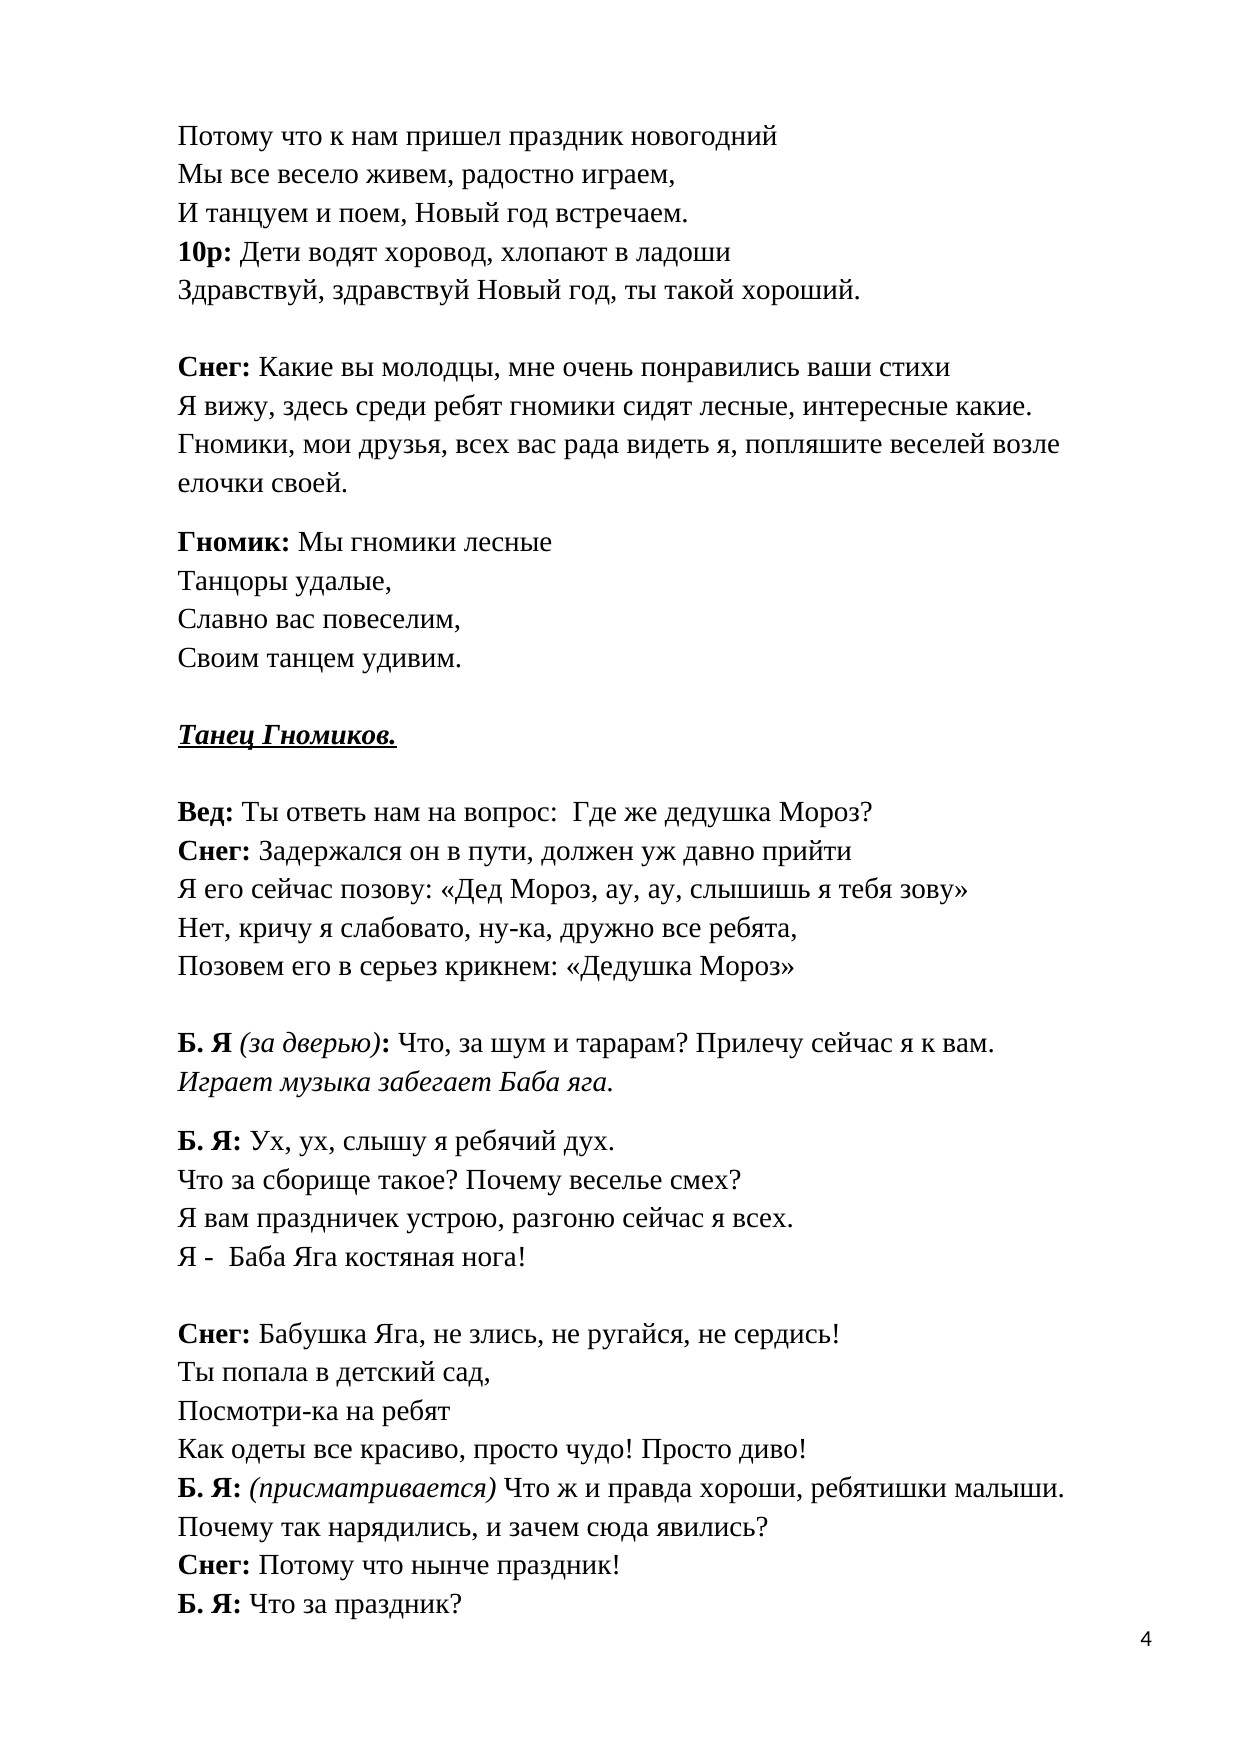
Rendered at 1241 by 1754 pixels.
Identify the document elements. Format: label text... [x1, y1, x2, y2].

text Снег: Задержался он в пути, должен уж давно прийти [177, 833, 1152, 866]
text Нет, кричу я слабовато, ну-ка, дружно все ребята, [177, 910, 1152, 943]
text Позовем его в серьез крикнем: «Дедушка Мороз» [177, 948, 1152, 982]
text Славно вас повеселим, [177, 601, 1152, 635]
text Б. Я: Ух, ух, слышу я ребячий дух. [177, 1123, 1152, 1157]
text Ты попала в детский сад, [177, 1354, 1152, 1388]
text Снег: Какие вы молодцы, мне очень понравились ваши стихи [177, 349, 1152, 383]
text Играет музыка забегает Баба яга. [177, 1064, 1152, 1097]
text Мы все весело живем, радостно играем, [177, 157, 1152, 190]
text Танец Гномиков. [177, 717, 1152, 751]
text Танцоры удалые, [177, 563, 1152, 596]
text Своим танцем удивим. [177, 640, 1152, 673]
text И танцуем и поем, Новый год встречаем. [177, 195, 1152, 229]
text Что за сборище такое? Почему веселье смех? [177, 1162, 1152, 1195]
text Вед: Ты ответь нам на вопрос: Где же дедушка Мороз? [177, 794, 1152, 828]
text Я его сейчас позову: «Дед Мороз, ау, ау, слышишь я тебя зову» [177, 871, 1152, 905]
text Посмотри-ка на ребят [177, 1393, 1152, 1427]
text Снег: Потому что нынче праздник! [177, 1547, 1152, 1581]
text Я вам праздничек устрою, разгоню сейчас я всех. [177, 1200, 1152, 1234]
text Как одеты все красиво, просто чудо! Просто диво! [177, 1432, 1152, 1465]
text Почему так нарядились, и зачем сюда явились? [177, 1509, 1152, 1542]
text Снег: Бабушка Яга, не злись, не ругайся, не сердись! [177, 1316, 1152, 1349]
text Б. Я (за дверью): Что, за шум и тарарам? Прилечу сейчас я к вам. [177, 1025, 1152, 1059]
text Гномик: Мы гномики лесные [177, 524, 1152, 558]
text 10р: Дети водят хоровод, хлопают в ладоши [177, 234, 1152, 267]
text Я вижу, здесь среди ребят гномики сидят лесные, интересные какие. Гномики, мои друзья, всех вас рада видеть я, попляшите веселей возле елочки своей. [177, 388, 1152, 498]
text Б. Я: Что за праздник? [177, 1586, 1152, 1619]
text Потому что к нам пришел праздник новогодний [177, 118, 1152, 152]
text Я - Баба Яга костяная нога! [177, 1239, 1152, 1272]
text Здравствуй, здравствуй Новый год, ты такой хороший. [177, 272, 1152, 306]
text Б. Я: (присматривается) Что ж и правда хороши, ребятишки малыши. [177, 1470, 1152, 1504]
